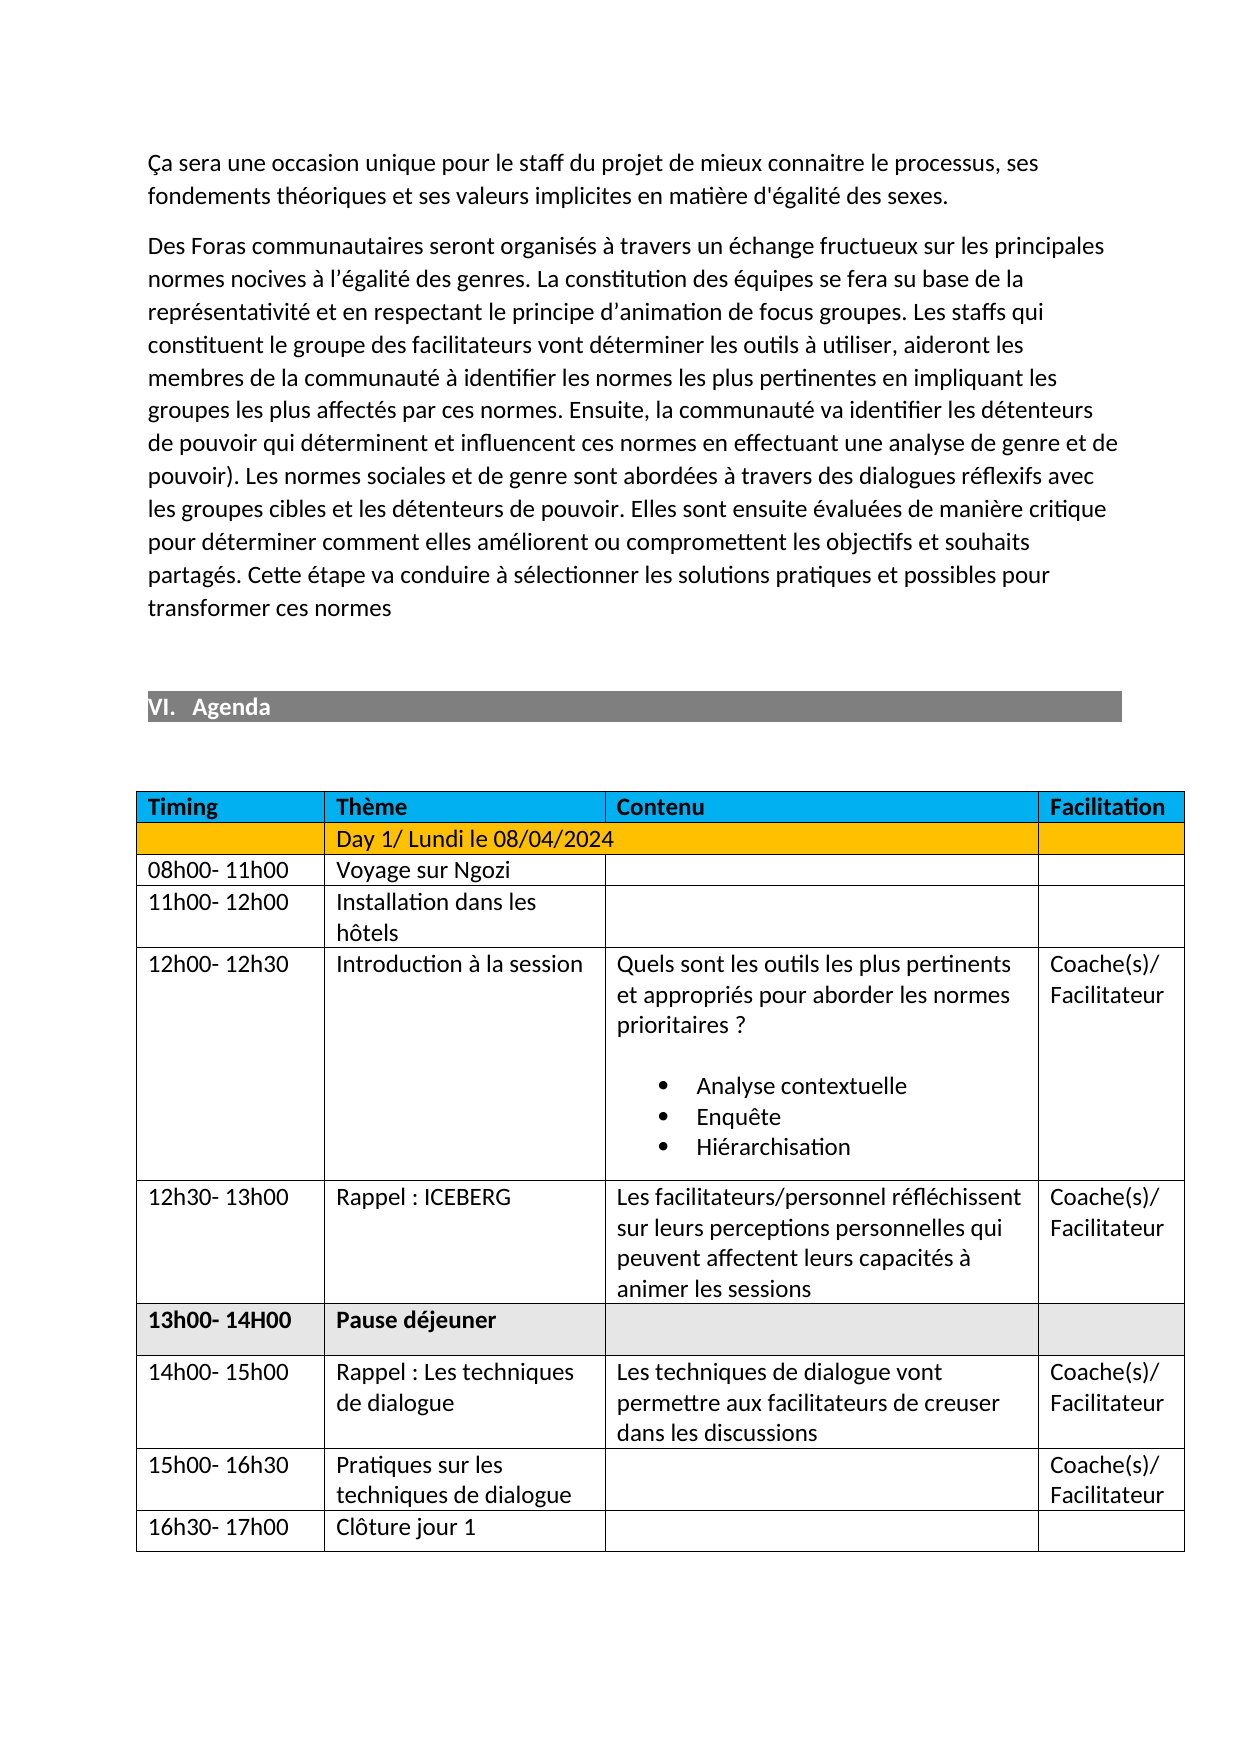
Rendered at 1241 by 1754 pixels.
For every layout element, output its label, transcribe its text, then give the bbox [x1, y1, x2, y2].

table_cell Les facilitateurs/personnel réfléchissent sur leurs perceptions personnelles qui peuvent affectent leurs capacités à animer les sessions [606, 1181, 1038, 1303]
text Ça sera une occasion unique pour le staff du projet de mieux connaitre le processus, ses fondements théoriques et ses valeurs implicites en matière d'égalité des sexes. [148, 148, 1122, 211]
table_cell Voyage sur Ngozi [325, 855, 605, 885]
table_cell [606, 886, 1038, 947]
table_header Thème [325, 792, 605, 822]
table_cell Clôture jour 1 [325, 1511, 605, 1551]
table_cell Coache(s)/ Facilitateur [1039, 1181, 1184, 1303]
table_cell [606, 855, 1038, 885]
table_cell 15h00- 16h30 [137, 1449, 324, 1510]
table_cell [137, 823, 324, 854]
table_cell [1039, 1304, 1184, 1355]
table_header Timing [137, 792, 324, 822]
table_cell [1039, 855, 1184, 885]
table_cell [606, 1304, 1038, 1355]
table_cell [606, 1511, 1038, 1551]
list Agenda [148, 691, 1122, 722]
table_cell Pratiques sur les techniques de dialogue [325, 1449, 605, 1510]
table_cell [1039, 886, 1184, 947]
table_cell Les techniques de dialogue vont permettre aux facilitateurs de creuser dans les discussions [606, 1356, 1038, 1448]
table_cell 08h00- 11h00 [137, 855, 324, 885]
list Des Foras communautaires seront organisés à travers un échange fructueux sur les principales normes nocives à l’égalité des genres. La constitution des équipes se fera su base de la représentativité et en respectant le principe d’animation de focus groupes. Les staffs qui constituent le groupe des facilitateurs vont déterminer les outils à utiliser, aideront les membres de la communauté à identifier les normes les plus pertinentes en impliquant les groupes les plus affectés par ces normes. Ensuite, la communauté va identifier les détenteurs de pouvoir qui déterminent et influencent ces normes en effectuant une analyse de genre et de pouvoir). Les normes sociales et de genre sont abordées à travers des dialogues réflexifs avec les groupes cibles et les détenteurs de pouvoir. Elles sont ensuite évaluées de manière critique pour déterminer comment elles améliorent ou compromettent les objectifs et souhaits partagés. Cette étape va conduire à sélectionner les solutions pratiques et possibles pour transformer ces normes [148, 230, 1122, 623]
table_cell Pause déjeuner [325, 1304, 605, 1355]
table_cell Coache(s)/ Facilitateur [1039, 948, 1184, 1180]
table_cell 14h00- 15h00 [137, 1356, 324, 1448]
table_cell [606, 1449, 1038, 1510]
table_cell Coache(s)/ Facilitateur [1039, 1356, 1184, 1448]
table_cell [1039, 1511, 1184, 1551]
table_cell 11h00- 12h00 [137, 886, 324, 947]
table_cell Coache(s)/ Facilitateur [1039, 1449, 1184, 1510]
table_cell 12h00- 12h30 [137, 948, 324, 1180]
table_header Facilitation [1039, 792, 1184, 822]
table_cell Rappel : ICEBERG [325, 1181, 605, 1303]
table_cell Installation dans les hôtels [325, 886, 605, 947]
table_cell Quels sont les outils les plus pertinents et appropriés pour aborder les normes prioritaires ? Analyse contextuelle Enquête Hiérarchisation [606, 948, 1038, 1180]
table_header Contenu [606, 792, 1038, 822]
table_cell 12h30- 13h00 [137, 1181, 324, 1303]
table_cell Introduction à la session [325, 948, 605, 1180]
table_cell Day 1/ Lundi le 08/04/2024 [325, 823, 1038, 854]
table_cell Rappel : Les techniques de dialogue [325, 1356, 605, 1448]
table_cell 13h00- 14H00 [137, 1304, 324, 1355]
table_cell [1039, 823, 1184, 854]
table_cell 16h30- 17h00 [137, 1511, 324, 1551]
